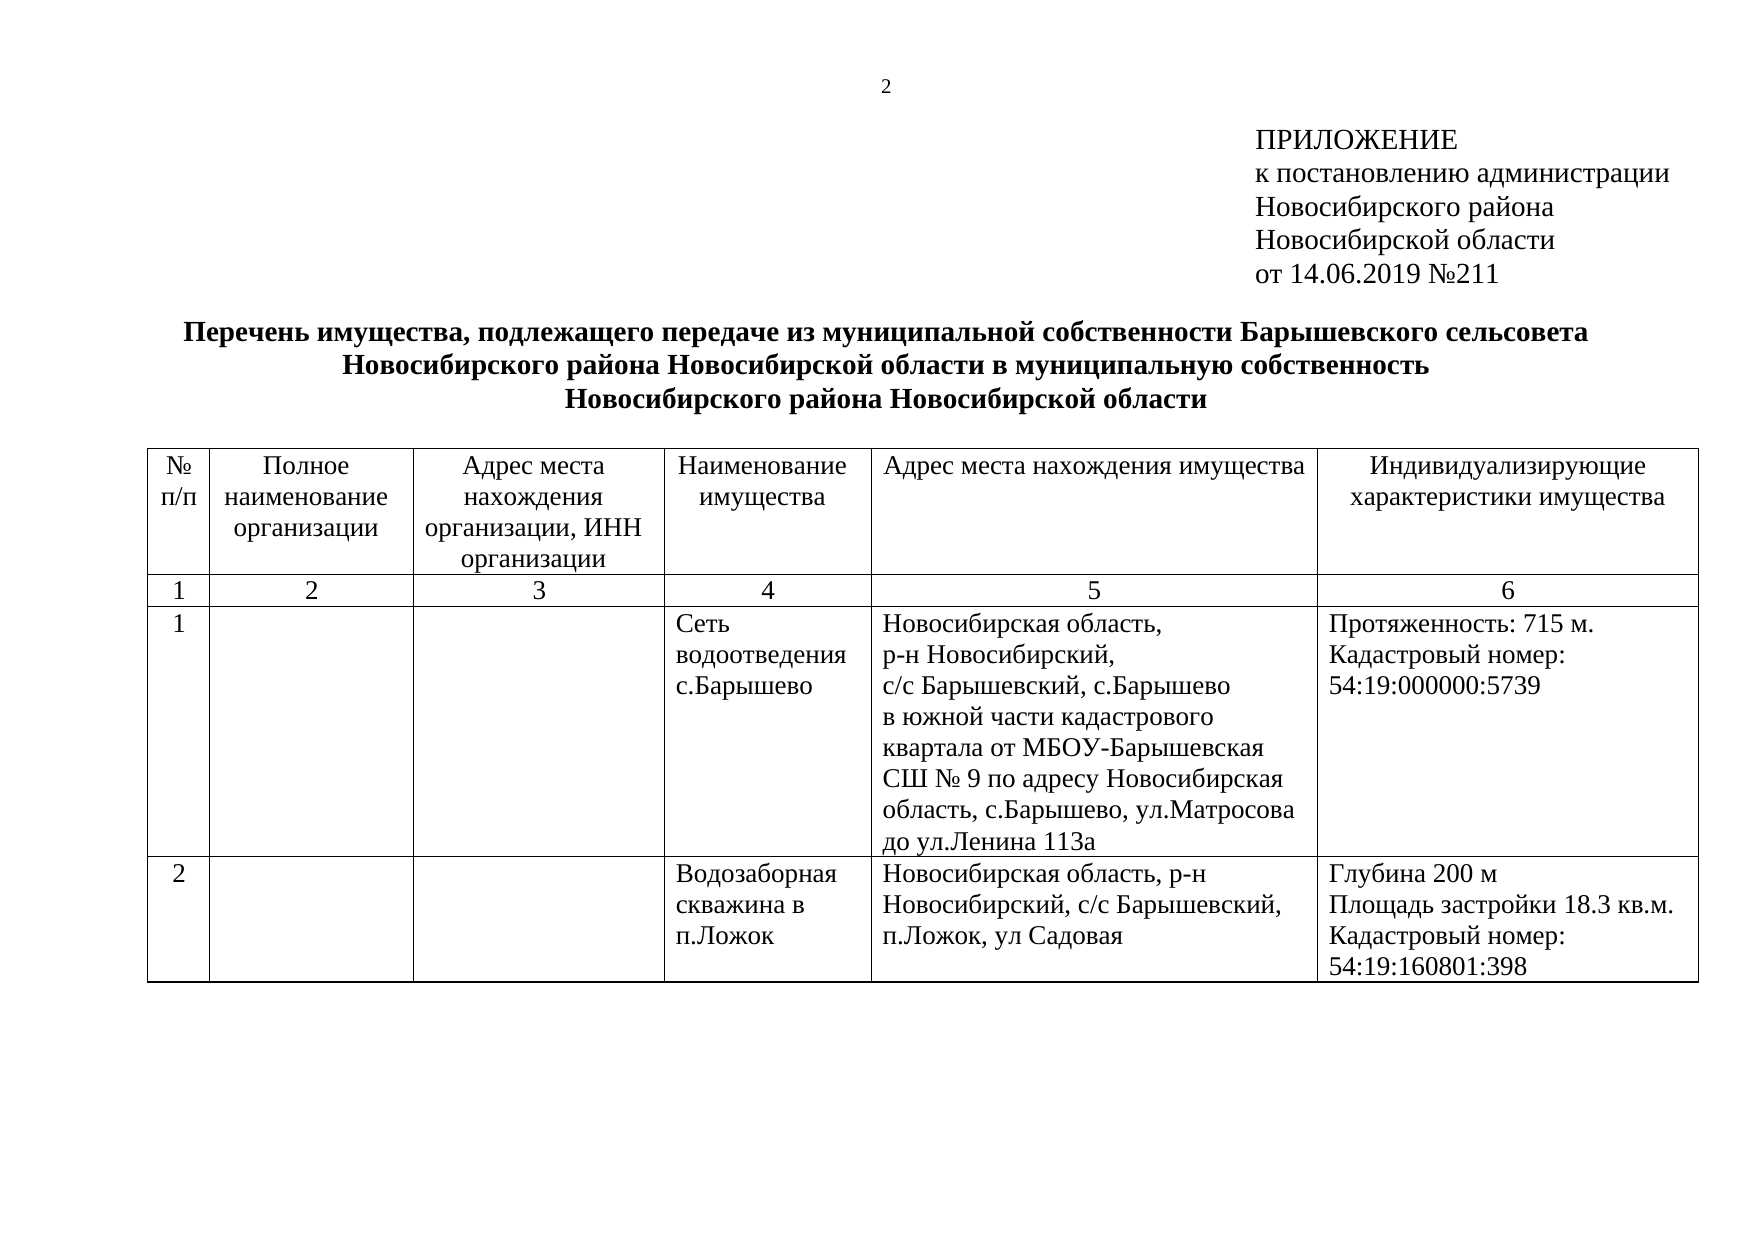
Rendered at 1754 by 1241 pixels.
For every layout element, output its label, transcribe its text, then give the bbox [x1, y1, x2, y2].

table_cell [414, 857, 664, 981]
table_cell Новосибирская область, р-н Новосибирский, с/с Барышевский, п.Ложок, ул Садовая [872, 857, 1317, 981]
table_header № п/п [148, 449, 209, 573]
table_cell 5 [872, 575, 1317, 606]
table_header Индивидуализирующие характеристики имущества [1318, 449, 1698, 573]
table_cell [414, 607, 664, 856]
table_cell Сеть водоотведения с.Барышево [665, 607, 871, 856]
text Новосибирского района Новосибирской области [74, 381, 1698, 414]
table_cell Глубина 200 м Площадь застройки 18.3 кв.м. Кадастровый номер: 54:19:160801:398 [1318, 857, 1698, 981]
table_cell [210, 857, 413, 981]
table_cell Новосибирская область, р-н Новосибирский, с/с Барышевский, с.Барышево в южной части кадастрового квартала от МБОУ-Барышевская СШ № 9 по адресу Новосибирская область, с.Барышево, ул.Матросова до ул.Ленина 113а [872, 607, 1317, 856]
table_header Адрес места нахождения организации, ИНН организации [414, 449, 664, 573]
table_cell 3 [414, 575, 664, 606]
table_cell 4 [665, 575, 871, 606]
table_cell 6 [1318, 575, 1698, 606]
table_cell Водозаборная скважина в п.Ложок [665, 857, 871, 981]
table_header Адрес места нахождения имущества [872, 449, 1317, 573]
text Новосибирского района [36, 189, 1698, 222]
table_cell 2 [210, 575, 413, 606]
table_cell 1 [148, 607, 209, 856]
text от 14.06.2019 №211 [36, 256, 1698, 289]
text к постановлению администрации [36, 155, 1698, 189]
table_cell Протяженность: 715 м. Кадастровый номер: 54:19:000000:5739 [1318, 607, 1698, 856]
table_cell 1 [148, 575, 209, 606]
table_header Наименование имущества [665, 449, 871, 573]
table_cell [210, 607, 413, 856]
text ПРИЛОЖЕНИЕ [37, 122, 1698, 155]
table_cell 2 [148, 857, 209, 981]
text Перечень имущества, подлежащего передаче из муниципальной собственности Барышевского сельсовета Новосибирского района Новосибирской области в муниципальную собственность [74, 314, 1698, 381]
table_header Полное наименование организации [210, 449, 413, 573]
text Новосибирской области [36, 222, 1698, 256]
